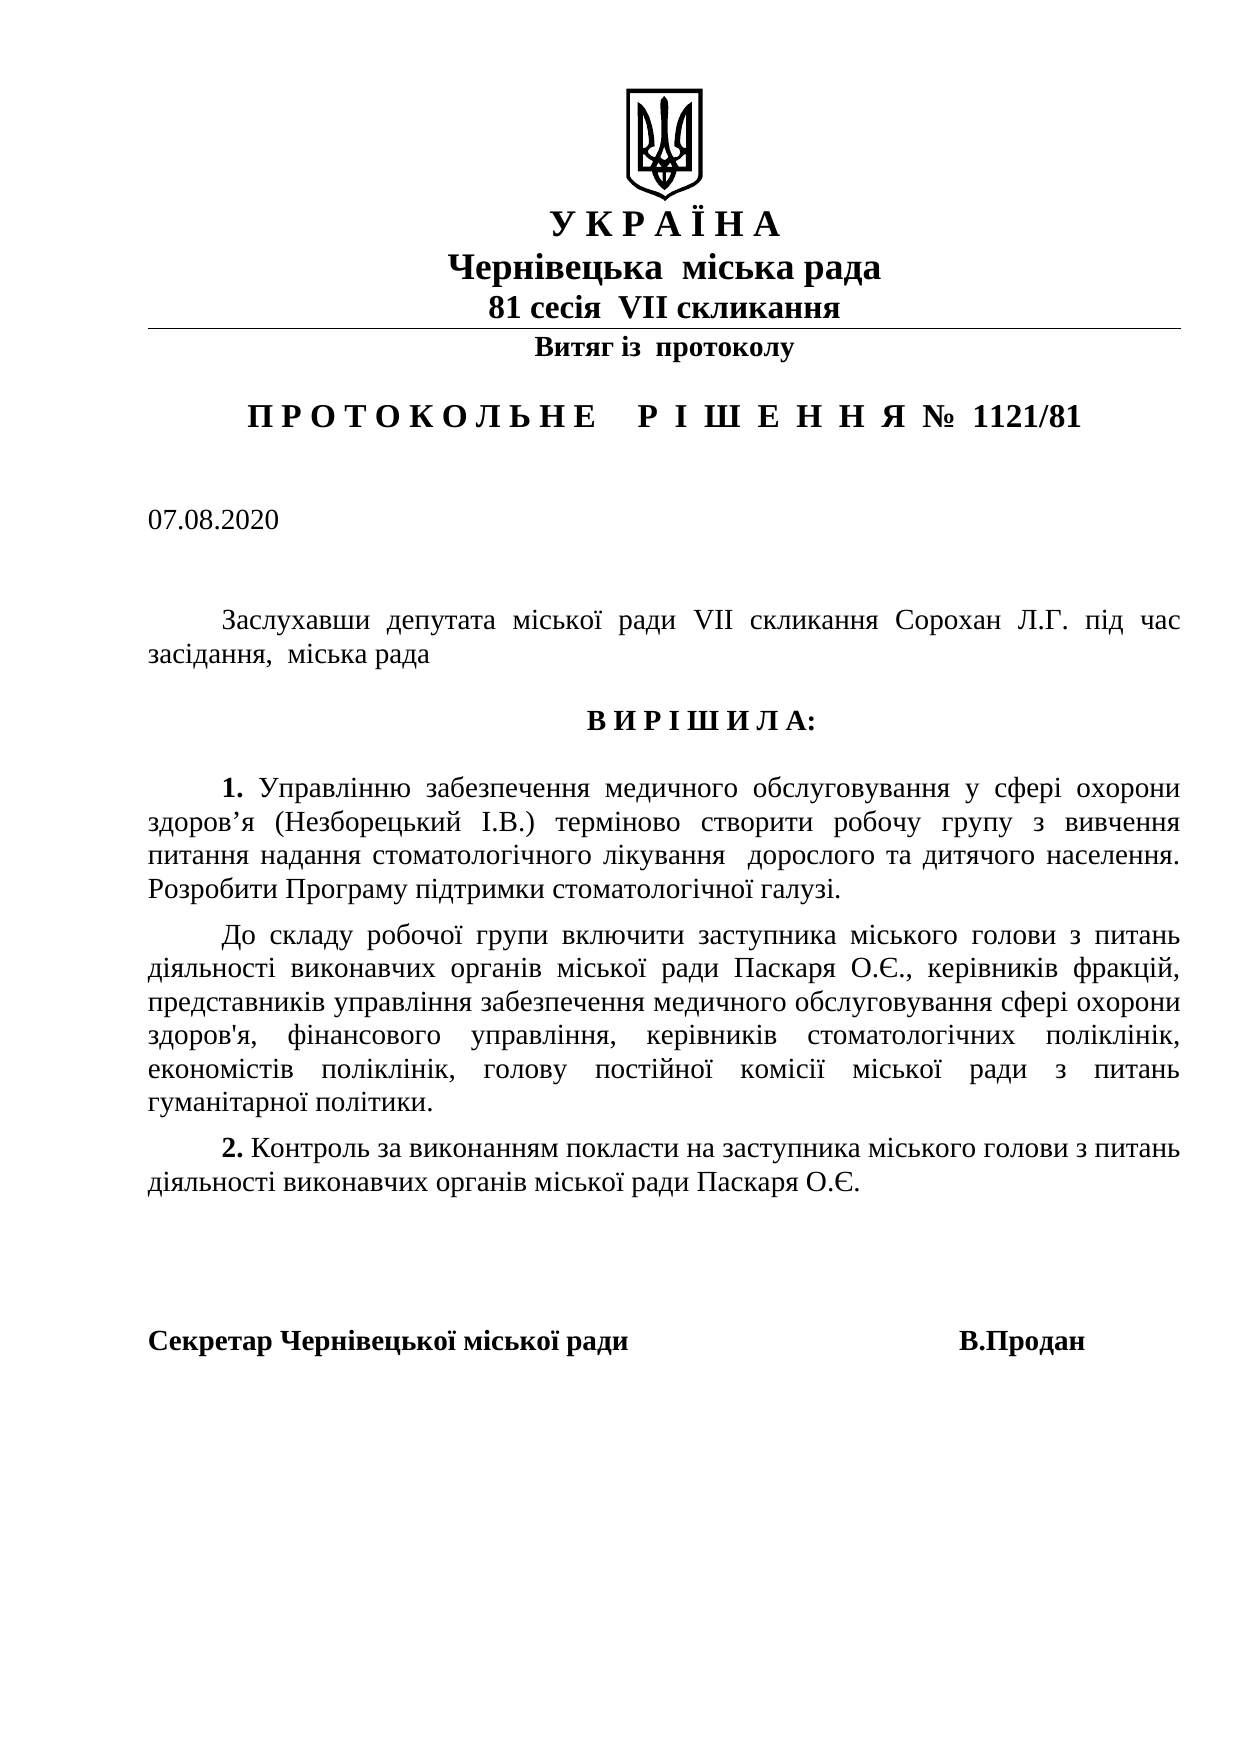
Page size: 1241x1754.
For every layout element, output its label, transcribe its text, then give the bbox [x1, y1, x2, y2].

text 81 сесія VIІ скликання [148, 287, 1181, 328]
subtitle П Р О Т О К О Л Ь Н Е Р І Ш Е Н Н Я № 1121/81 [148, 396, 1181, 435]
text Секретар Чернівецької міської ради В.Продан [148, 1323, 1181, 1357]
text До складу робочої групи включити заступника міського голови з питань діяльності виконавчих органів міської ради Паскаря О.Є., керівників фракцій, представників управління забезпечення медичного обслуговування сфері охорони здоров'я, фінансового управління, керівників стоматологічних поліклінік, економістів поліклінік, голову постійної комісії міської ради з питань гуманітарної політики. [148, 917, 1181, 1118]
text В И Р І Ш И Л А: [148, 703, 1181, 737]
text Чернівецька міська рада [148, 244, 1181, 287]
text 2. Контроль за виконанням покласти на заступника міського голови з питань діяльності виконавчих органів міської ради Паскаря О.Є. [148, 1131, 1181, 1198]
text Заслухавши депутата міської ради VII скликання Сорохан Л.Г. під час засідання, міська рада [148, 602, 1181, 669]
text 1. Управлінню забезпечення медичного обслуговування у сфері охорони здоров’я (Незборецький І.В.) терміново створити робочу групу з вивчення питання надання стоматологічного лікування дорослого та дитячого населення. Розробити Програму підтримки стоматологічної галузі. [148, 770, 1181, 904]
subtitle Витяг із протоколу [148, 329, 1181, 363]
text 07.08.2020 [148, 502, 1181, 535]
text У К Р А Ї Н А [148, 201, 1181, 244]
